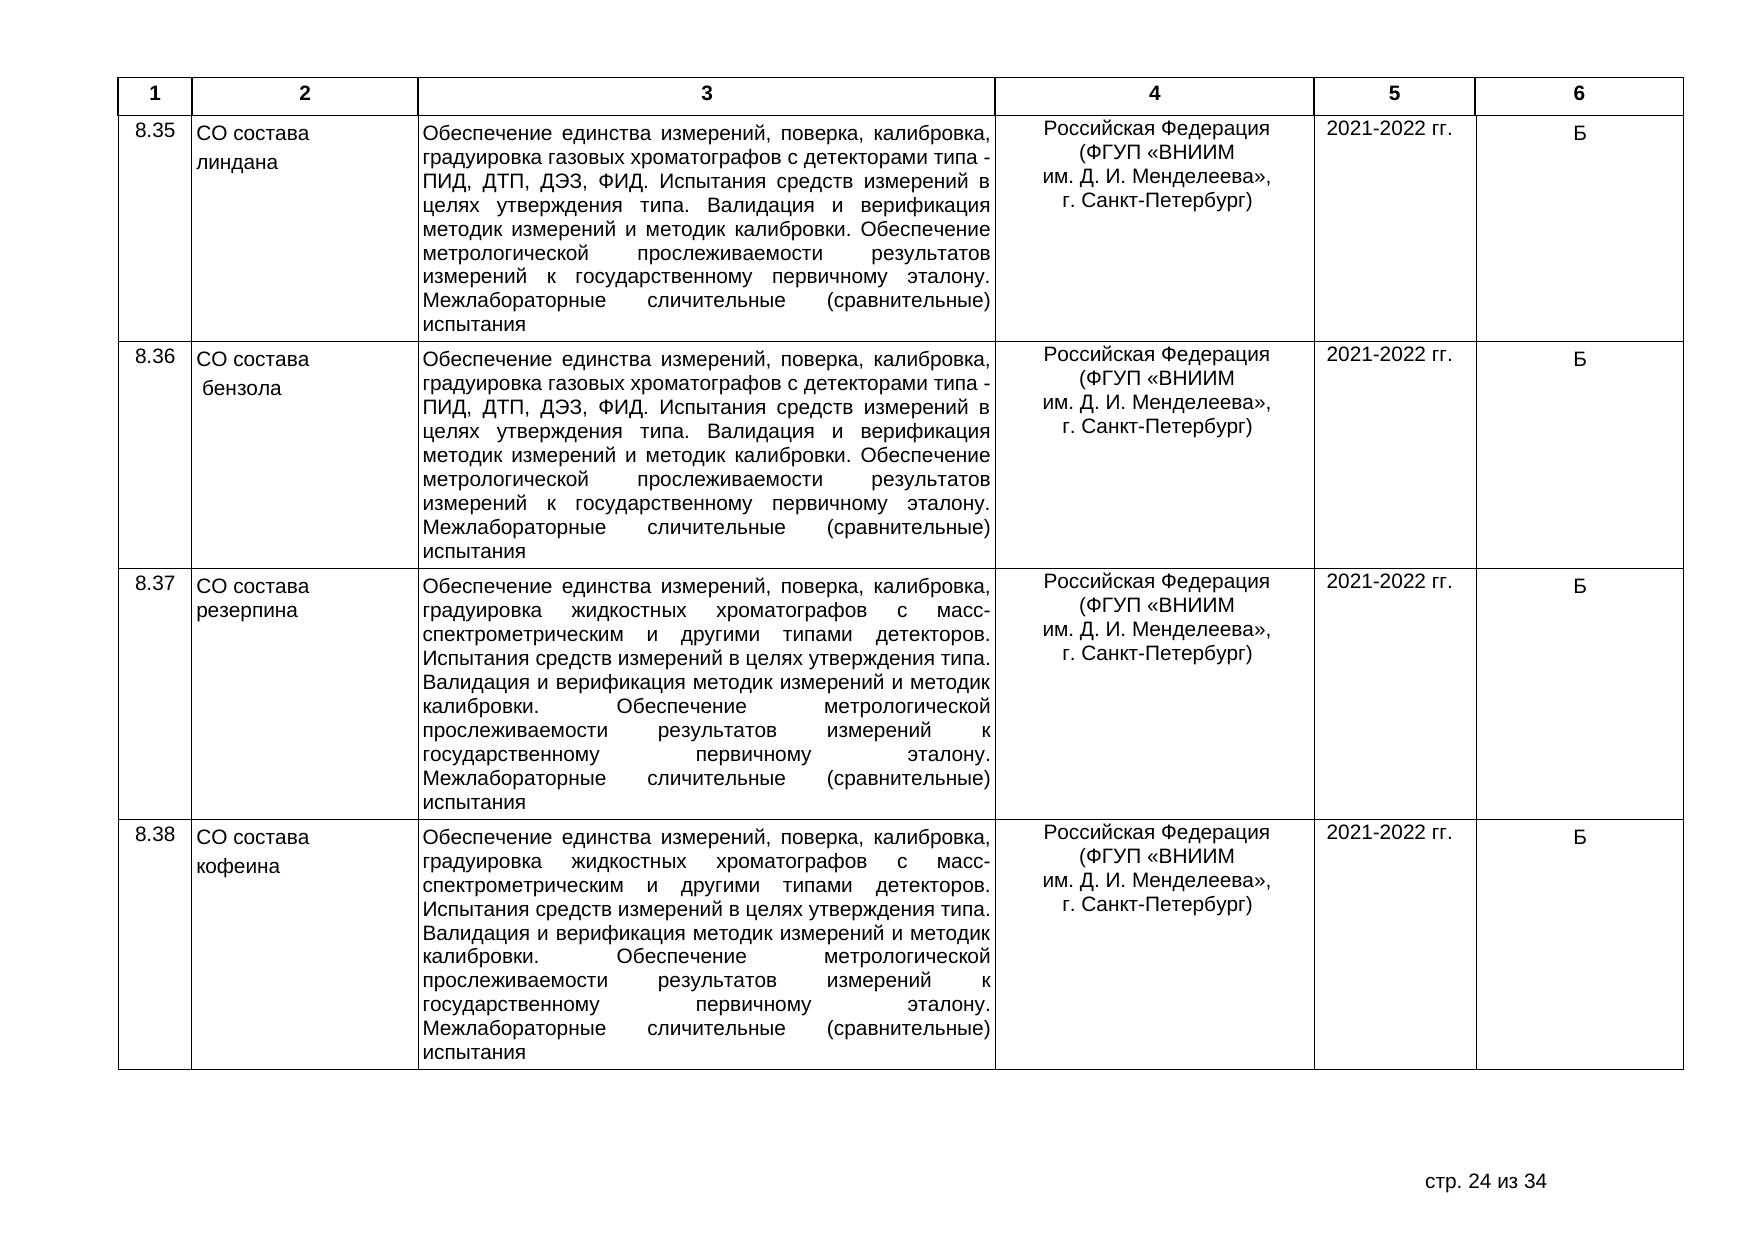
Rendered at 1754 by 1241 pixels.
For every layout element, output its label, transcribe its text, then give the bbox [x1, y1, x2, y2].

table_cell Б [1477, 820, 1683, 1069]
table_cell Б [1477, 342, 1683, 568]
table_cell 8.38 [119, 820, 191, 1069]
table_cell СО состава бензола [192, 342, 418, 568]
table_cell Российская Федерация (ФГУП «ВНИИМ им. Д. И. Менделеева», г. Санкт-Петербург) [996, 569, 1314, 818]
table_cell 2021-2022 гг. [1315, 116, 1476, 341]
table_cell Б [1477, 569, 1683, 818]
table_cell 2021-2022 гг. [1315, 342, 1476, 568]
table_cell 8.37 [119, 569, 191, 818]
table_header 2 [193, 78, 417, 114]
table_cell СО состава линдана [192, 116, 418, 341]
table_cell 8.36 [119, 342, 191, 568]
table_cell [419, 820, 995, 1069]
table_cell Российская Федерация (ФГУП «ВНИИМ им. Д. И. Менделеева», г. Санкт-Петербург) [996, 342, 1314, 568]
table_cell 8.35 [119, 116, 191, 341]
table_header 4 [996, 78, 1313, 114]
table_header 1 [119, 78, 191, 114]
table_header 5 [1315, 78, 1474, 114]
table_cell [419, 116, 995, 341]
table_header 6 [1476, 78, 1683, 114]
table_cell 2021-2022 гг. [1315, 820, 1476, 1069]
table_cell 2021-2022 гг. [1315, 569, 1476, 818]
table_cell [996, 820, 1314, 1069]
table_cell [996, 116, 1314, 341]
table_header 3 [419, 78, 994, 114]
table_cell СО состава кофеина [192, 820, 418, 1069]
table_cell Б [1477, 116, 1683, 341]
table_cell СО состава резерпина [192, 569, 418, 818]
